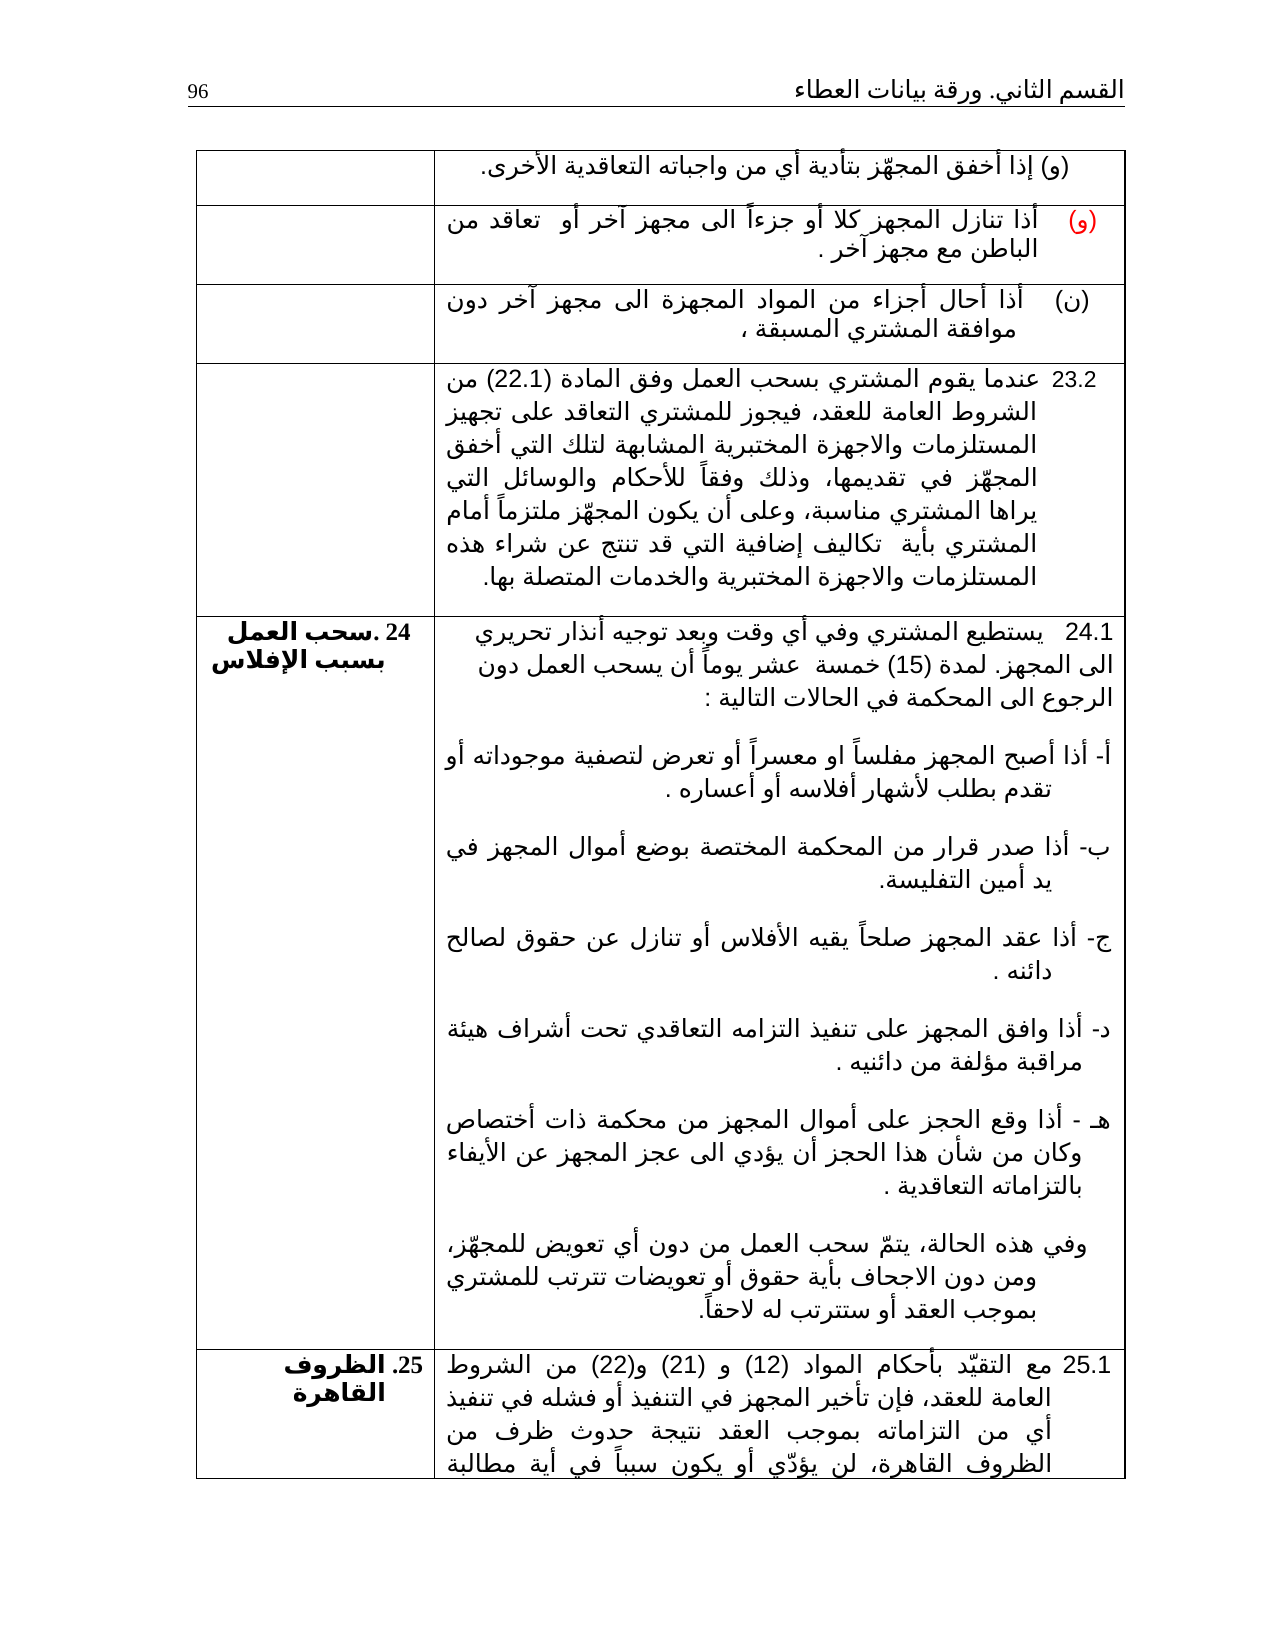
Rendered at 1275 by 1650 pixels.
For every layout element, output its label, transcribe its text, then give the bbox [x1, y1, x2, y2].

table_cell [197, 285, 434, 363]
table_cell [197, 206, 434, 284]
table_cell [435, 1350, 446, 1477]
table_cell 24.1 يستطيع المشتري وفي أي وقت وبعد توجيه أنذار تحريري الى المجهز. لمدة (15) خمسة عشر يوماً أن يسحب العمل دون الرجوع الى المحكمة في الحالات التالية : أ- أذا أصبح المجهز مفلساً او معسراً أو تعرض لتصفية موجوداته أو تقدم بطلب لأشهار أفلاسه أو أعساره . ب- أذا صدر قرار من المحكمة المختصة بوضع أموال المجهز في يد أمين التفليسة. ج- أذا عقد المجهز صلحاً يقيه الأفلاس أو تنازل عن حقوق لصالح دائنه . د- أذا وافق المجهز على تنفيذ التزامه التعاقدي تحت أشراف هيئة مراقبة مؤلفة من دائنيه . هـ - أذا وقع الحجز على أموال المجهز من محكمة ذات أختصاص وكان من شأن هذا الحجز أن يؤدي الى عجز المجهز عن الأيفاء بالتزاماته التعاقدية . وفي هذه الحالة، يتمّ سحب العمل من دون أي تعويض للمجهّز، ومن دون الاجحاف بأية حقوق أو تعويضات تترتب للمشتري بموجب العقد أو ستترتب له لاحقاً. [435, 617, 1124, 1349]
table_cell [197, 364, 434, 616]
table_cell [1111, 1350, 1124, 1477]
table_cell 25. الظروف القاهرة [197, 1350, 434, 1477]
table_cell أذا أحال أجزاء من المواد المجهزة الى مجهز آخر دون موافقة المشتري المسبقة ، [435, 285, 1124, 363]
table_cell [197, 151, 434, 204]
table_cell أذا تنازل المجهز كلا أو جزءاً الى مجهز آخر أو تعاقد من الباطن مع مجهز آخر . [435, 206, 1124, 284]
table_cell (و) إذا أخفق المجهّز بتأدية أي من واجباته التعاقدية الأخرى. [435, 151, 1124, 204]
table_cell 24 .سحب العمل بسبب الإفلاس [197, 617, 434, 1349]
table_cell 23.2 عندما يقوم المشتري بسحب العمل وفق المادة (22.1) من الشروط العامة للعقد، فيجوز للمشتري التعاقد على تجهيز المستلزمات والاجهزة المختبرية المشابهة لتلك التي أخفق المجهّز في تقديمها، وذلك وفقاً للأحكام والوسائل التي يراها المشتري مناسبة، وعلى أن يكون المجهّز ملتزماً أمام المشتري بأية تكاليف إضافية التي قد تنتج عن شراء هذه المستلزمات والاجهزة المختبرية والخدمات المتصلة بها. [435, 364, 1124, 616]
